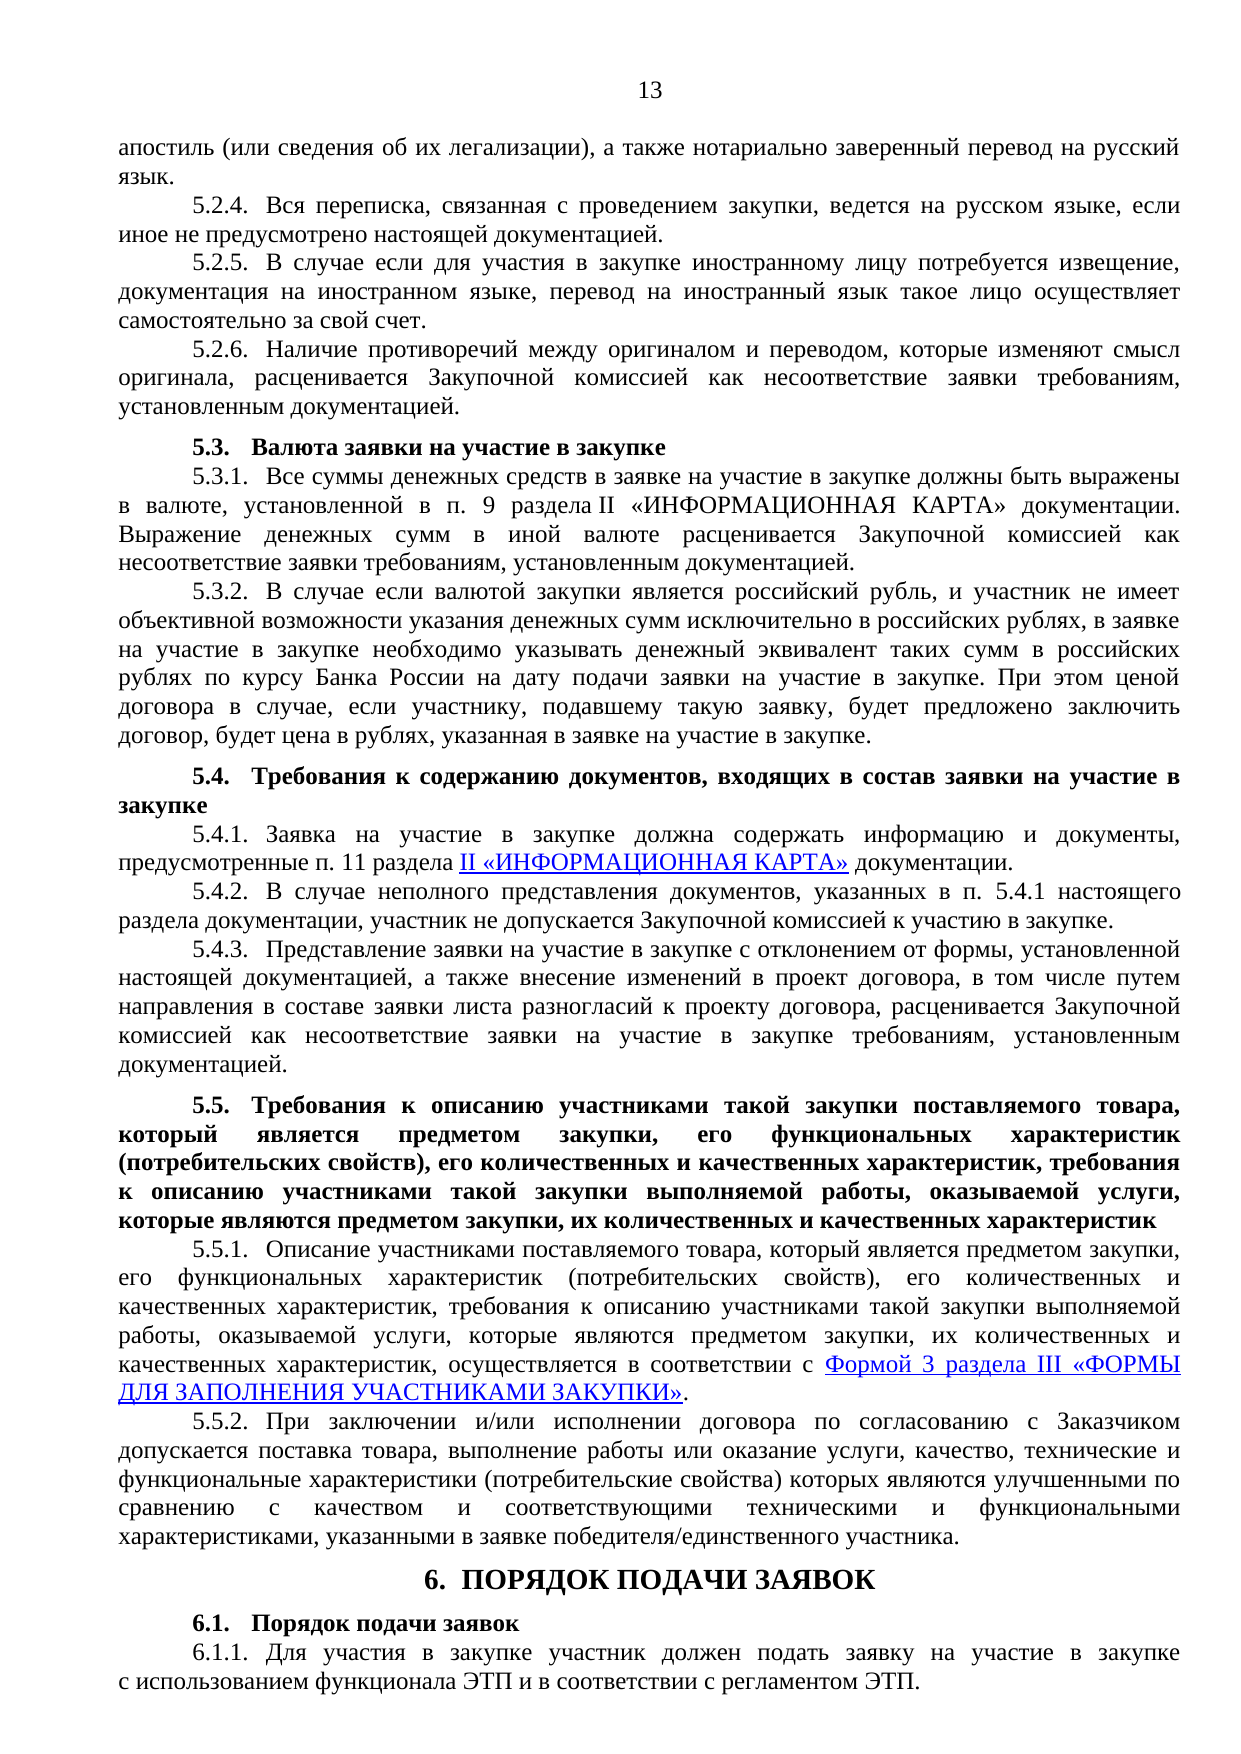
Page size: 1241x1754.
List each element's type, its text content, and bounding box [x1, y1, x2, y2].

list Для участия в закупке участник должен подать заявку на участие в закупке с использованием функционала ЭТП и в соответствии с регламентом ЭТП. [118, 1637, 1181, 1695]
list Заявка на участие в закупке должна содержать информацию и документы, предусмотренные п. 11 раздела II «ИНФОРМАЦИОННАЯ КАРТА» документации. [118, 819, 1181, 876]
list В случае неполного представления документов, указанных в п. 5.4.1 настоящего раздела документации, участник не допускается Закупочной комиссией к участию в закупке. [118, 876, 1181, 934]
list Все суммы денежных средств в заявке на участие в закупке должны быть выражены в валюте, установленной в п. 9 раздела II «ИНФОРМАЦИОННАЯ КАРТА» документации. Выражение денежных сумм в иной валюте расценивается Закупочной комиссией как несоответствие заявки требованиям, установленным документацией. [118, 461, 1181, 576]
list ПОРЯДОК ПОДАЧИ ЗАЯВОК [118, 1562, 1181, 1596]
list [118, 132, 1181, 190]
list В случае если валютой закупки является российский рубль, и участник не имеет объективной возможности указания денежных сумм исключительно в российских рублях, в заявке на участие в закупке необходимо указывать денежный эквивалент таких сумм в российских рублях по курсу Банка России на дату подачи заявки на участие в закупке. При этом ценой договора в случае, если участнику, подавшему такую заявку, будет предложено заключить договор, будет цена в рублях, указанная в заявке на участие в закупке. [118, 576, 1181, 749]
list В случае если для участия в закупке иностранному лицу потребуется извещение, документация на иностранном языке, перевод на иностранный язык такое лицо осуществляет самостоятельно за свой счет. [118, 247, 1181, 334]
list Представление заявки на участие в закупке с отклонением от формы, установленной настоящей документацией, а также внесение изменений в проект договора, в том числе путем направления в составе заявки листа разногласий к проекту договора, расценивается Закупочной комиссией как несоответствие заявки на участие в закупке требованиям, установленным документацией. [118, 934, 1181, 1077]
list Порядок подачи заявок [118, 1608, 1181, 1637]
list Требования к содержанию документов, входящих в состав заявки на участие в закупке [118, 761, 1181, 819]
list Наличие противоречий между оригиналом и переводом, которые изменяют смысл оригинала, расценивается Закупочной комиссией как несоответствие заявки требованиям, установленным документацией. [118, 334, 1181, 420]
list Требования к описанию участниками такой закупки поставляемого товара, который является предметом закупки, его функциональных характеристик (потребительских свойств), его количественных и качественных характеристик, требования к описанию участниками такой закупки выполняемой работы, оказываемой услуги, которые являются предметом закупки, их количественных и качественных характеристик [118, 1090, 1181, 1234]
list При заключении и/или исполнении договора по согласованию с Заказчиком допускается поставка товара, выполнение работы или оказание услуги, качество, технические и функциональные характеристики (потребительские свойства) которых являются улучшенными по сравнению с качеством и соответствующими техническими и функциональными характеристиками, указанными в заявке победителя/единственного участника. [118, 1406, 1181, 1550]
list Валюта заявки на участие в закупке [118, 432, 1181, 461]
list Описание участниками поставляемого товара, который является предметом закупки, его функциональных характеристик (потребительских свойств), его количественных и качественных характеристик, требования к описанию участниками такой закупки выполняемой работы, оказываемой услуги, которые являются предметом закупки, их количественных и качественных характеристик, осуществляется в соответствии с Формой 3 раздела III «ФОРМЫ ДЛЯ ЗАПОЛНЕНИЯ УЧАСТНИКАМИ ЗАКУПКИ». [118, 1234, 1181, 1406]
list Вся переписка, связанная с проведением закупки, ведется на русском языке, если иное не предусмотрено настоящей документацией. [118, 190, 1181, 247]
